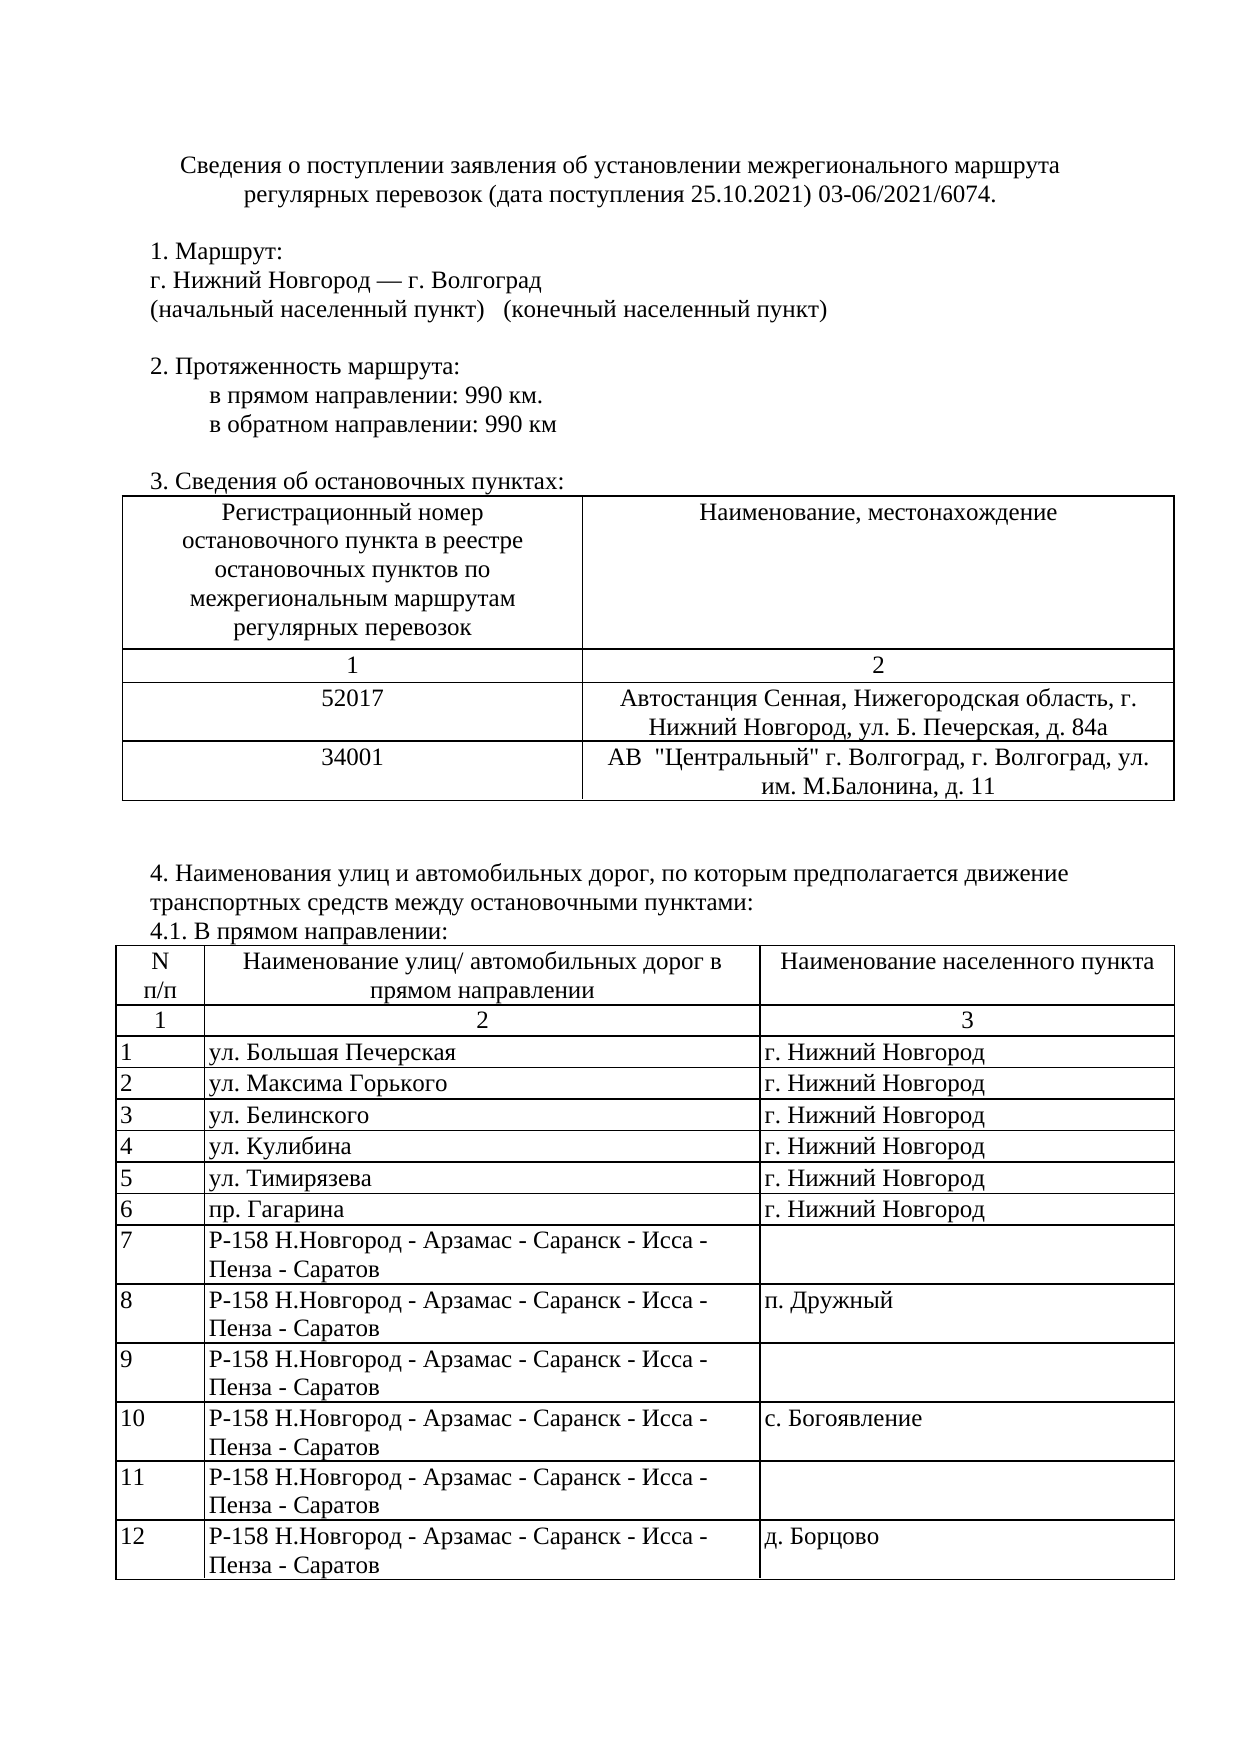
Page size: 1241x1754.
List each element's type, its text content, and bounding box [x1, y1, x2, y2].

table_cell 12 [117, 1521, 204, 1578]
table_cell 1 [123, 650, 582, 681]
table_cell 10 [117, 1403, 204, 1460]
table_cell г. Нижний Новгород [761, 1194, 1174, 1224]
table_header Регистрационный номер остановочного пункта в реестре остановочных пунктов по межрегиональным маршрутам регулярных перевозок [123, 497, 582, 648]
table_cell г. Нижний Новгород [761, 1163, 1174, 1193]
table_header Наименование, местонахождение [583, 497, 1173, 648]
table_cell 2 [205, 1006, 759, 1035]
table_cell 4 [117, 1131, 204, 1161]
table_header Наименование населенного пункта [761, 946, 1174, 1004]
table_cell д. Борцово [761, 1521, 1174, 1578]
table_cell 3 [761, 1006, 1174, 1035]
table_cell 2 [583, 650, 1173, 681]
table_cell Р-158 Н.Новгород - Арзамас - Саранск - Исса - Пенза - Саратов [205, 1344, 759, 1401]
table_cell Автостанция Сенная, Нижегородская область, г. Нижний Новгород, ул. Б. Печерская, д. 84а [583, 683, 1173, 740]
table_cell 2 [117, 1068, 204, 1098]
table_cell 9 [117, 1344, 204, 1401]
table_cell 11 [117, 1462, 204, 1519]
table_cell 1 [117, 1037, 204, 1067]
text 3. Сведения об остановочных пунктах: [150, 466, 1090, 495]
text 1. Маршрут: [150, 236, 1090, 265]
table_cell 1 [117, 1006, 204, 1035]
table_cell Р-158 Н.Новгород - Арзамас - Саранск - Исса - Пенза - Саратов [205, 1226, 759, 1283]
table_header N п/п [117, 946, 204, 1004]
table_cell ул. Кулибина [205, 1131, 759, 1161]
table_cell [761, 1344, 1174, 1401]
table_cell г. Нижний Новгород [761, 1100, 1174, 1130]
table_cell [205, 1521, 759, 1578]
table_cell 7 [117, 1226, 204, 1283]
table_header Наименование улиц/ автомобильных дорог в прямом направлении [205, 946, 759, 1004]
table_cell Р-158 Н.Новгород - Арзамас - Саранск - Исса - Пенза - Саратов [205, 1285, 759, 1342]
table_cell ул. Большая Печерская [205, 1037, 759, 1067]
table_cell 52017 [123, 683, 582, 740]
table_cell [761, 1226, 1174, 1283]
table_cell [205, 1462, 759, 1519]
text г. Нижний Новгород — г. Волгоград [150, 265, 1090, 294]
table_cell 3 [117, 1100, 204, 1130]
table_cell 34001 [123, 742, 582, 799]
text в обратном направлении: 990 км [150, 409, 1090, 437]
table_cell ул. Максима Горького [205, 1068, 759, 1098]
table_cell пр. Гагарина [205, 1194, 759, 1224]
text в прямом направлении: 990 км. [150, 380, 1090, 409]
text Сведения о поступлении заявления об установлении межрегионального маршрута регулярных перевозок (дата поступления 25.10.2021) 03-06/2021/6074. [150, 150, 1090, 207]
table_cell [205, 1403, 759, 1460]
text 4. Наименования улиц и автомобильных дорог, по которым предполагается движение транспортных средств между остановочными пунктами: [150, 858, 1090, 916]
table_cell г. Нижний Новгород [761, 1037, 1174, 1067]
text 4.1. В прямом направлении: [150, 916, 1090, 945]
table_cell 5 [117, 1163, 204, 1193]
table_cell г. Нижний Новгород [761, 1068, 1174, 1098]
table_cell с. Богоявление [761, 1403, 1174, 1460]
text 2. Протяженность маршрута: [150, 351, 1090, 380]
table_cell 8 [117, 1285, 204, 1342]
table_cell АВ "Центральный" г. Волгоград, г. Волгоград, ул. им. М.Балонина, д. 11 [583, 742, 1173, 799]
table_cell п. Дружный [761, 1285, 1174, 1342]
table_cell [761, 1462, 1174, 1519]
table_cell ул. Тимирязева [205, 1163, 759, 1193]
table_cell г. Нижний Новгород [761, 1131, 1174, 1161]
table_cell 6 [117, 1194, 204, 1224]
text (начальный населенный пункт) (конечный населенный пункт) [150, 294, 1090, 322]
table_cell ул. Белинского [205, 1100, 759, 1130]
